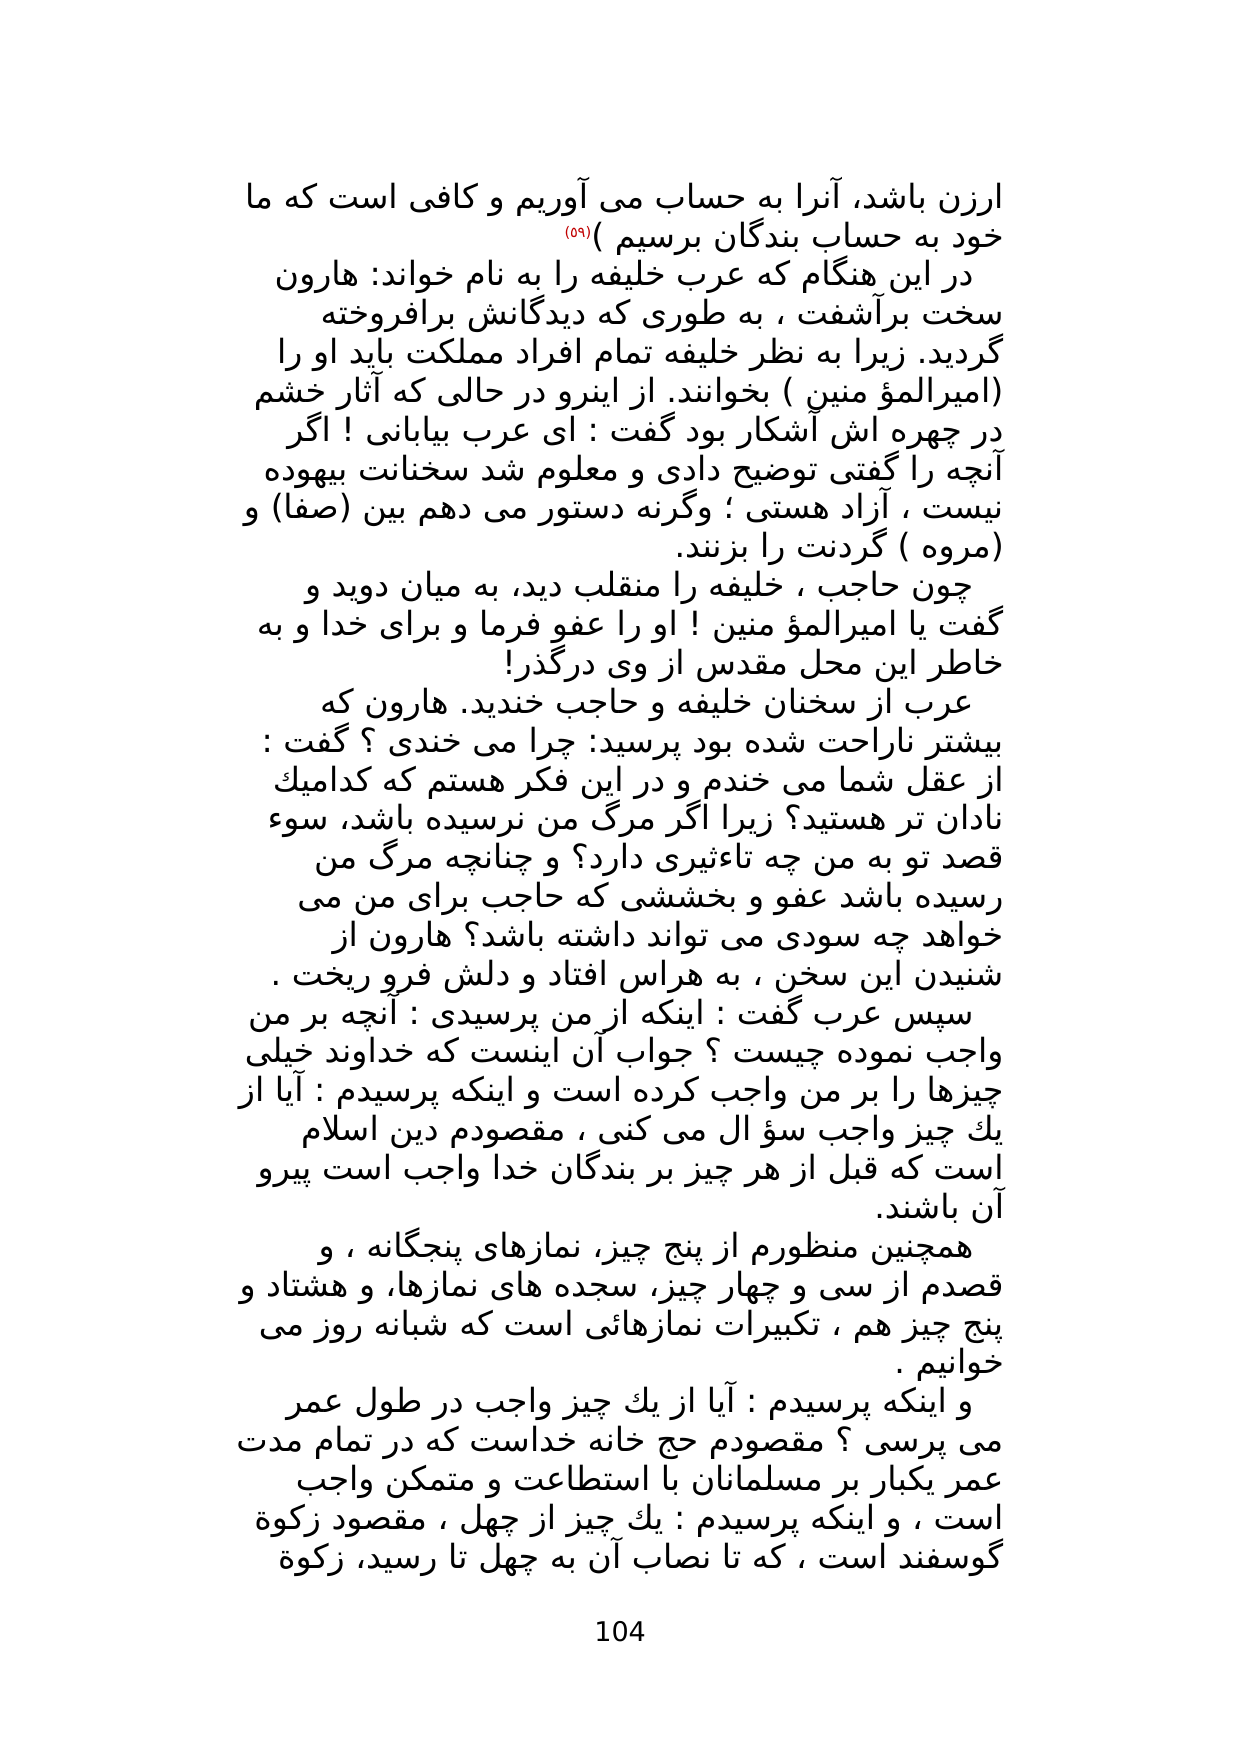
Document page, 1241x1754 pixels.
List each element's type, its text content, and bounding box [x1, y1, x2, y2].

text سپس عرب گفت : اينكه از من پرسيدى : آنچه بر من واجب نموده چيست ؟ جواب آن اينست كه خداوند خيلى چيزها را بر من واجب كرده است و اينكه پرسيدم : آيا از يك چيز واجب سؤ ال مى كنى ، مقصودم دين اسلام است كه قبل از هر چيز بر بندگان خدا واجب است پيرو آن باشند. [236, 993, 1004, 1226]
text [236, 1382, 1004, 1576]
text چون حاجب ، خليفه را منقلب ديد، به ميان دويد و گفت يا اميرالمؤ منين ! او را عفو فرما و براى خدا و به خاطر اين محل مقدس از وى درگذر! [236, 566, 1004, 682]
text عرب از سخنان خليفه و حاجب خنديد. هارون كه بيشتر ناراحت شده بود پرسيد: چرا مى خندى ؟ گفت : از عقل شما مى خندم و در اين فكر هستم كه كداميك نادان تر هستيد؟ زيرا اگر مرگ من نرسيده باشد، سوء قصد تو به من چه تاءثيرى دارد؟ و چنانچه مرگ من رسيده باشد عفو و بخششى كه حاجب براى من مى خواهد چه سودى مى تواند داشته باشد؟ هارون از شنيدن اين سخن ، به هراس افتاد و دلش فرو ريخت . [236, 682, 1004, 993]
text در اين هنگام كه عرب خليفه را به نام خواند: هارون سخت برآشفت ، به طورى كه ديدگانش برافروخته گرديد. زيرا به نظر خليفه تمام افراد مملكت بايد او را (اميرالمؤ منين ) بخوانند. از اينرو در حالى كه آثار خشم در چهره اش آشكار بود گفت : اى عرب بيابانى ! اگر آنچه را گفتى توضيح دادى و معلوم شد سخنانت بيهوده نيست ، آزاد هستى ؛ وگرنه دستور مى دهم بين (صفا) و (مروه ) گردنت را بزنند. [236, 255, 1004, 566]
text همچنين منظورم از پنج چيز، نمازهاى پنجگانه ، و قصدم از سى و چهار چيز، سجده هاى نمازها، و هشتاد و پنج چيز هم ، تكبيرات نمازهائى است كه شبانه روز مى خوانيم . [236, 1226, 1004, 1382]
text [236, 177, 1004, 255]
